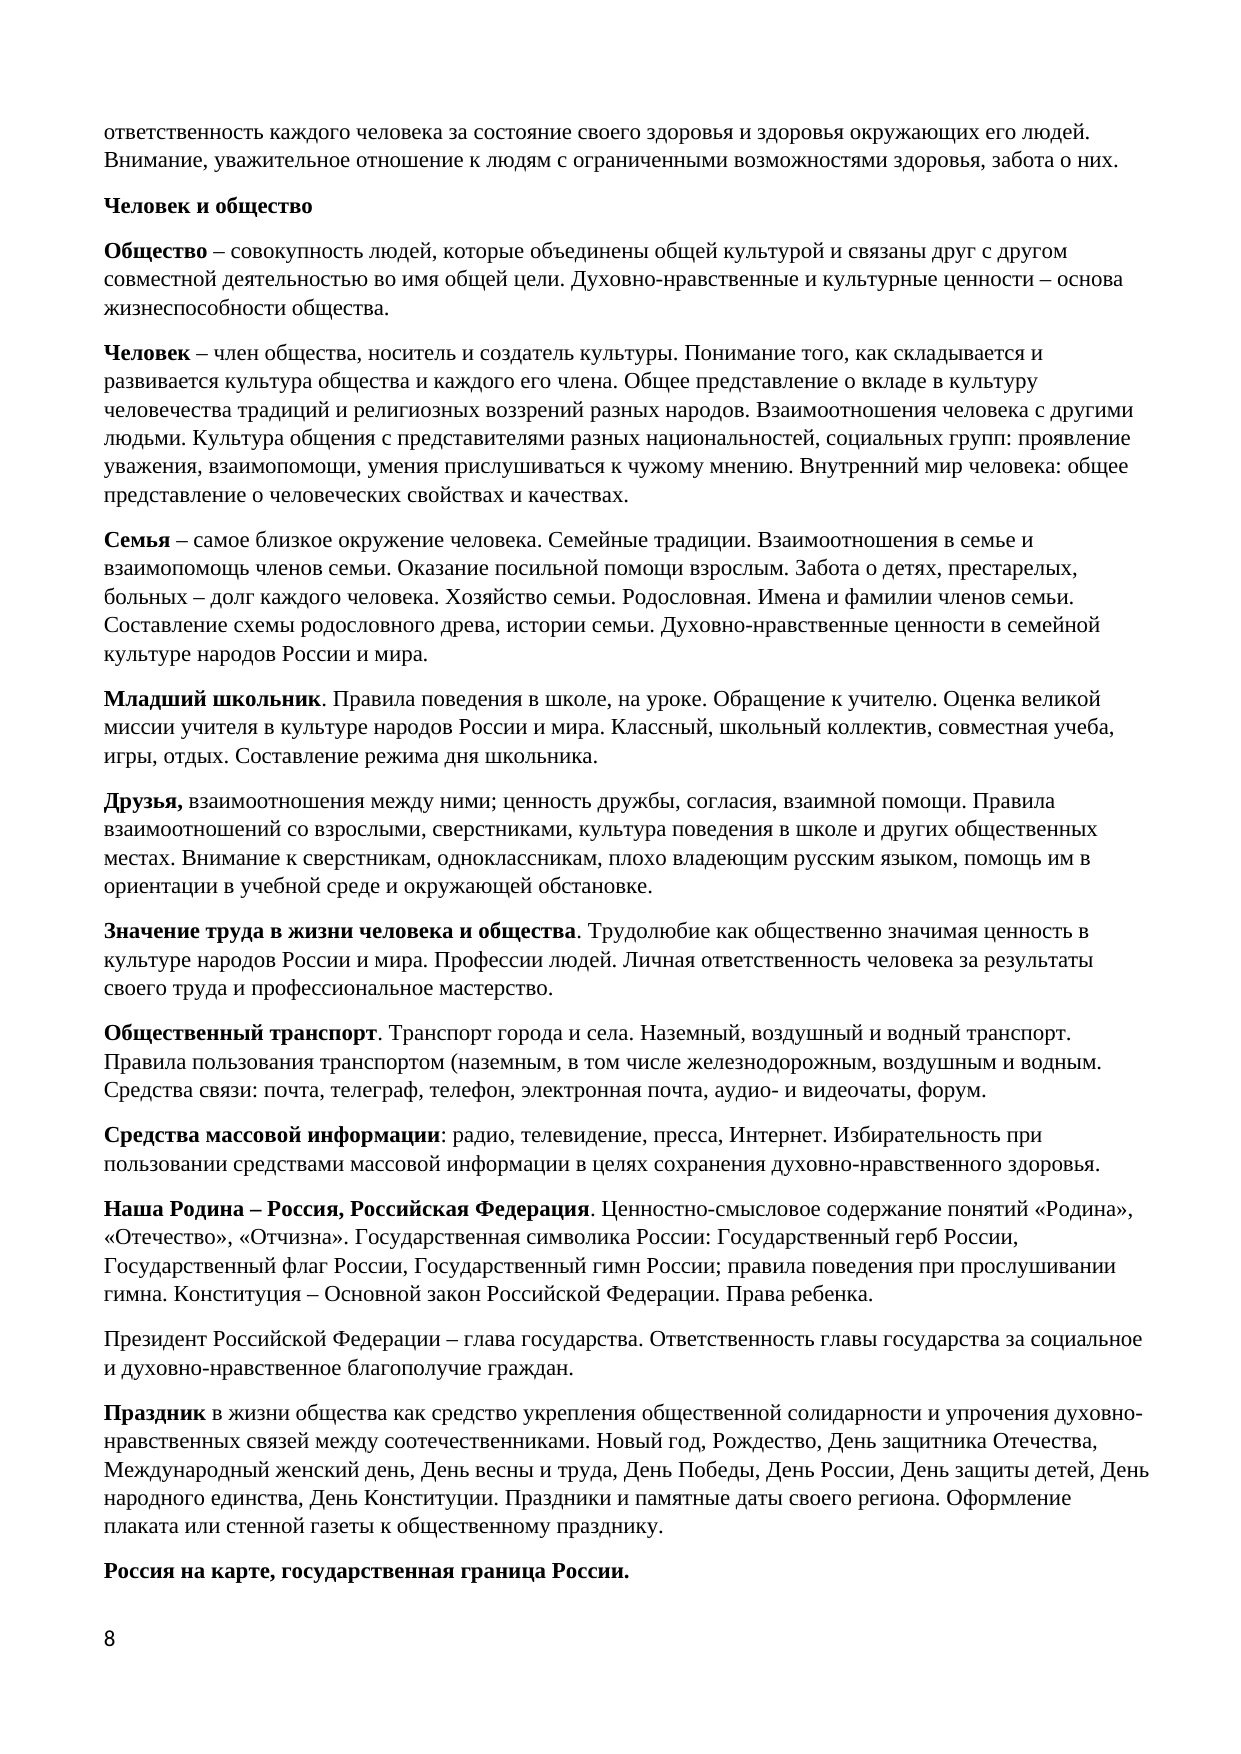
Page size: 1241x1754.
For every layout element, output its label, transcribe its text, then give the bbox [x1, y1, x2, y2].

text Семья – самое близкое окружение человека. Семейные традиции. Взаимоотношения в семье и взаимопомощь членов семьи. Оказание посильной помощи взрослым. Забота о детях, престарелых, больных – долг каждого человека. Хозяйство семьи. Родословная. Имена и фамилии членов семьи. Составление схемы родословного древа, истории семьи. Духовно-нравственные ценности в семейной культуре народов России и мира. [103, 526, 1152, 666]
text Праздник в жизни общества как средство укрепления общественной солидарности и упрочения духовно-нравственных связей между соотечественниками. Новый год, Рождество, День защитника Отечества, Международный женский день, День весны и труда, День Победы, День России, День защиты детей, День народного единства, День Конституции. Праздники и памятные даты своего региона. Оформление плаката или стенной газеты к общественному празднику. [103, 1399, 1152, 1539]
text Человек и общество [103, 192, 1152, 218]
text Младший школьник. Правила поведения в школе, на уроке. Обращение к учителю. Оценка великой миссии учителя в культуре народов России и мира. Классный, школьный коллектив, совместная учеба, игры, отдых. Составление режима дня школьника. [103, 685, 1152, 768]
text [103, 118, 1152, 173]
text Общество – совокупность людей, которые объединены общей культурой и связаны друг с другом совместной деятельностью во имя общей цели. Духовно-нравственные и культурные ценности – основа жизнеспособности общества. [103, 237, 1152, 320]
text Средства массовой информации: радио, телевидение, пресса, Интернет. Избирательность при пользовании средствами массовой информации в целях сохранения духовно-нравственного здоровья. [103, 1121, 1152, 1176]
text Друзья, взаимоотношения между ними; ценность дружбы, согласия, взаимной помощи. Правила взаимоотношений со взрослыми, сверстниками, культура поведения в школе и других общественных местах. Внимание к сверстникам, одноклассникам, плохо владеющим русским языком, помощь им в ориентации в учебной среде и окружающей обстановке. [103, 787, 1152, 898]
text Общественный транспорт. Транспорт города и села. Наземный, воздушный и водный транспорт. Правила пользования транспортом (наземным, в том числе железнодорожным, воздушным и водным. Средства связи: почта, телеграф, телефон, электронная почта, аудио- и видеочаты, форум. [103, 1019, 1152, 1102]
text Значение труда в жизни человека и общества. Трудолюбие как общественно значимая ценность в культуре народов России и мира. Профессии людей. Личная ответственность человека за результаты своего труда и профессиональное мастерство. [103, 917, 1152, 1001]
text Россия на карте, государственная граница России. [103, 1558, 1152, 1584]
text Наша Родина – Россия, Российская Федерация. Ценностно-смысловое содержание понятий «Родина», «Отечество», «Отчизна». Государственная символика России: Государственный герб России, Государственный флаг России, Государственный гимн России; правила поведения при прослушивании гимна. Конституция – Основной закон Российской Федерации. Права ребенка. [103, 1195, 1152, 1306]
text Человек – член общества, носитель и создатель культуры. Понимание того, как складывается и развивается культура общества и каждого его члена. Общее представление о вкладе в культуру человечества традиций и религиозных воззрений разных народов. Взаимоотношения человека с другими людьми. Культура общения с представителями разных национальностей, социальных групп: проявление уважения, взаимопомощи, умения прислушиваться к чужому мнению. Внутренний мир человека: общее представление о человеческих свойствах и качествах. [103, 339, 1152, 507]
text Президент Российской Федерации – глава государства. Ответственность главы государства за социальное и духовно-нравственное благополучие граждан. [103, 1325, 1152, 1380]
